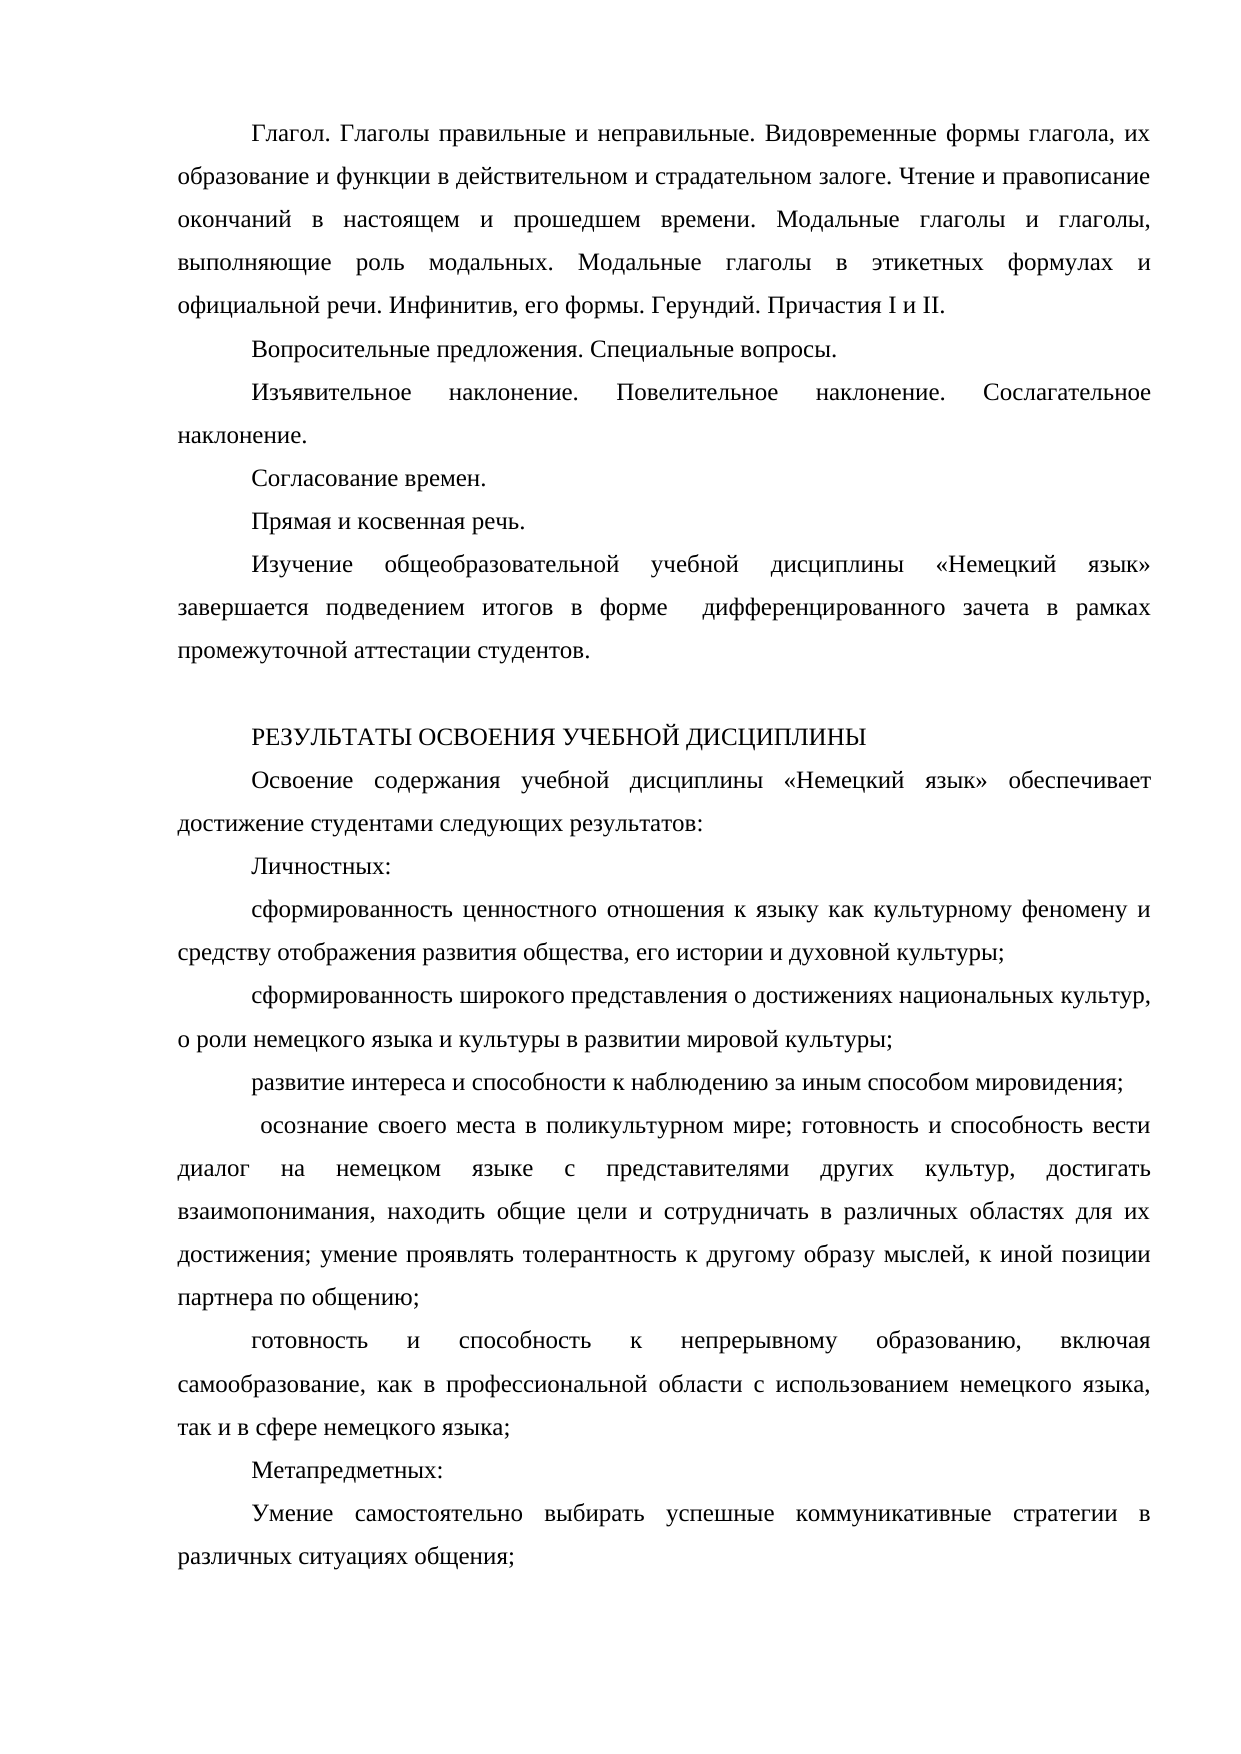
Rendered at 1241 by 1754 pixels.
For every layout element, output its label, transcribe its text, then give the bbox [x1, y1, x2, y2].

text РЕЗУЛЬТАТЫ ОСВОЕНИЯ УЧЕБНОЙ ДИСЦИПЛИНЫ [177, 722, 1152, 751]
text Изучение общеобразовательной учебной дисциплины «Немецкий язык» завершается подведением итогов в форме дифференцированного зачета в рамках промежуточной аттестации студентов. [177, 549, 1152, 664]
text Личностных: [177, 851, 1152, 880]
text Освоение содержания учебной дисциплины «Немецкий язык» обеспечивает достижение студентами следующих результатов: [177, 765, 1152, 837]
text Глагол. Глаголы правильные и неправильные. Видовременные формы глагола, их образование и функции в действительном и страдательном залоге. Чтение и правописание окончаний в настоящем и прошедшем времени. Модальные глаголы и глаголы, выполняющие роль модальных. Модальные глаголы в этикетных формулах и официальной речи. Инфинитив, его формы. Герундий. Причастия I и II. [177, 118, 1152, 319]
text сформированность широкого представления о достижениях национальных культур, о роли немецкого языка и культуры в развитии мировой культуры; [177, 981, 1152, 1052]
text Прямая и косвенная речь. [177, 506, 1152, 535]
text развитие интереса и способности к наблюдению за иным способом мировидения; [177, 1067, 1152, 1096]
text готовность и способность к непрерывному образованию, включая самообразование, как в профессиональной области с использованием немецкого языка, так и в сфере немецкого языка; [177, 1326, 1152, 1441]
text осознание своего места в поликультурном мире; готовность и способность вести диалог на немецком языке с представителями других культур, достигать взаимопонимания, находить общие цели и сотрудничать в различных областях для их достижения; умение проявлять толерантность к другому образу мыслей, к иной позиции партнера по общению; [177, 1110, 1152, 1311]
text Умение самостоятельно выбирать успешные коммуникативные стратегии в различных ситуациях общения; [177, 1498, 1152, 1570]
text Метапредметных: [177, 1455, 1152, 1484]
text Согласование времен. [177, 463, 1152, 492]
text сформированность ценностного отношения к языку как культурному феномену и средству отображения развития общества, его истории и духовной культуры; [177, 894, 1152, 966]
text Вопросительные предложения. Специальные вопросы. [177, 334, 1152, 362]
text Изъявительное наклонение. Повелительное наклонение. Сослагательное наклонение. [177, 377, 1152, 449]
